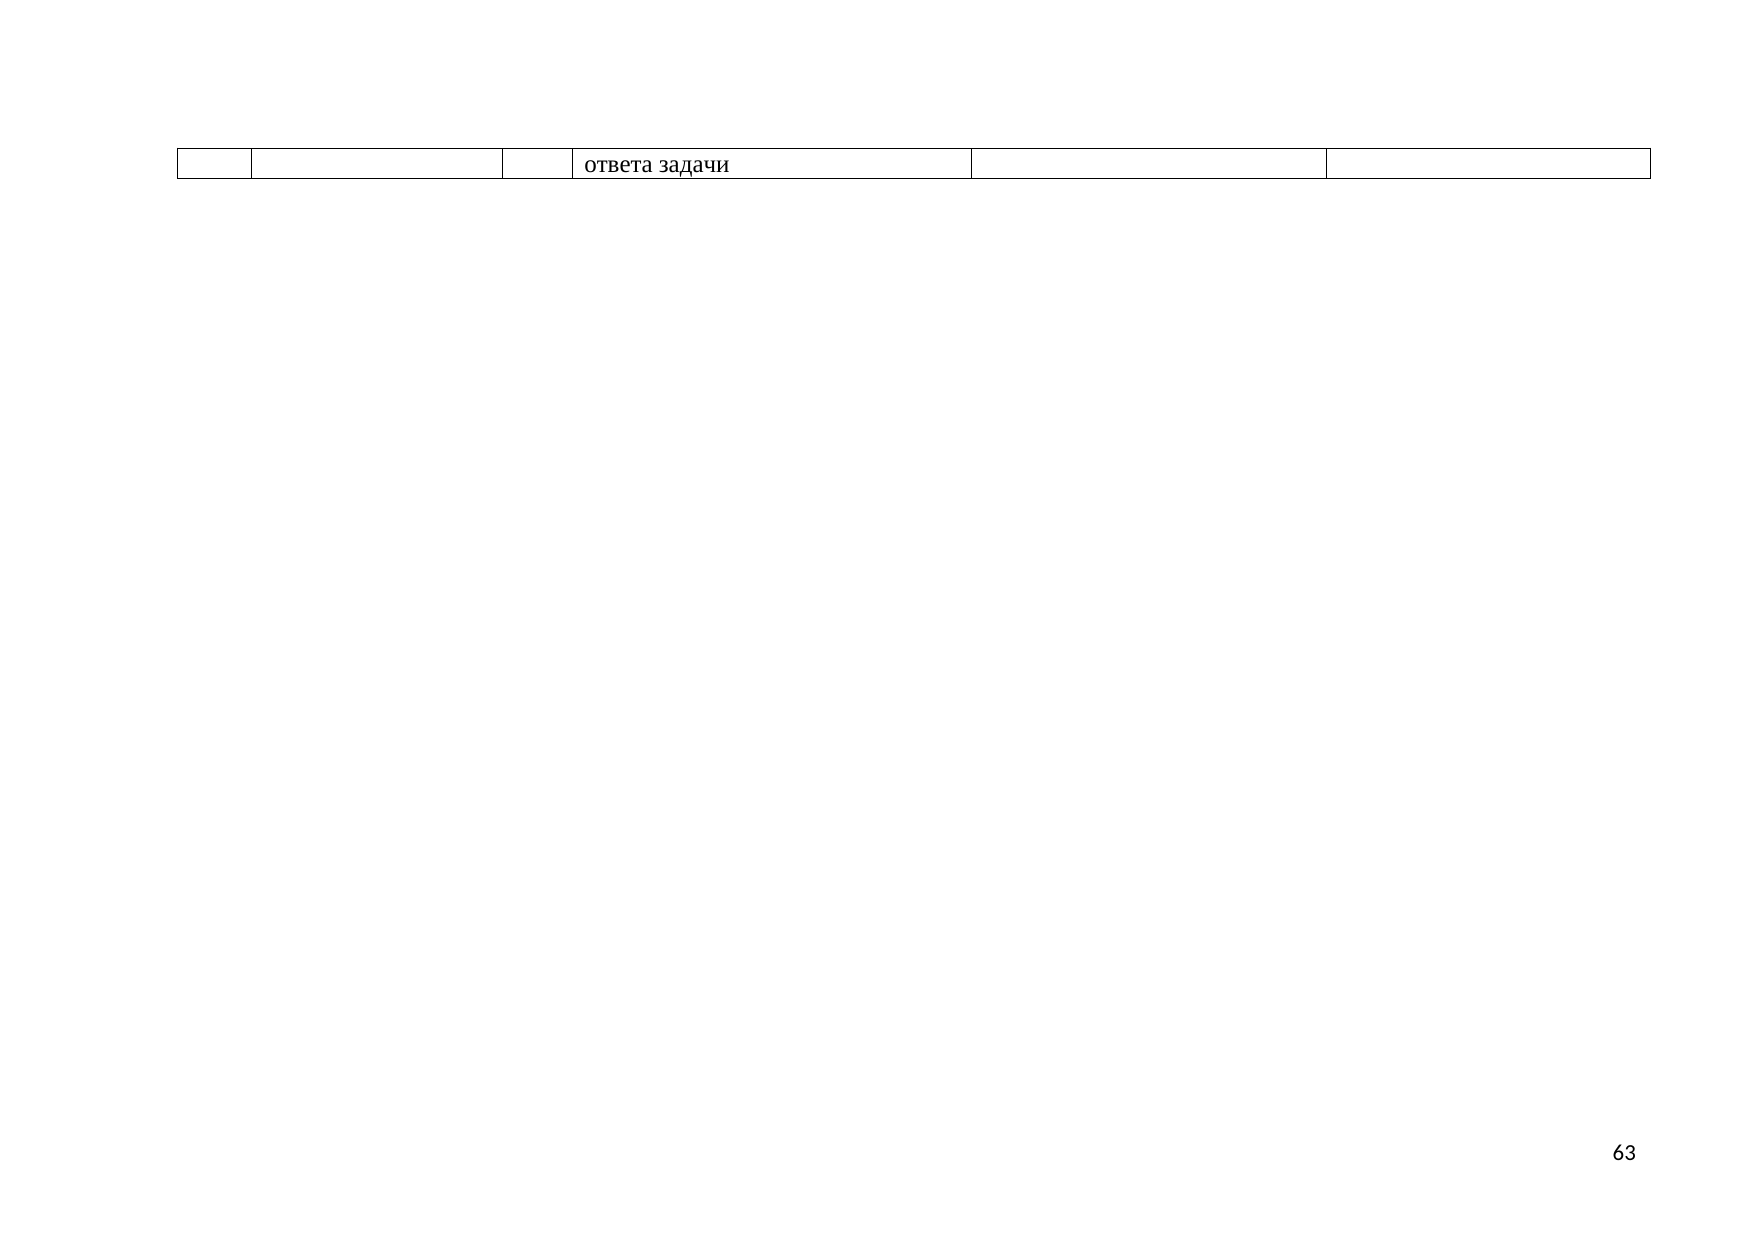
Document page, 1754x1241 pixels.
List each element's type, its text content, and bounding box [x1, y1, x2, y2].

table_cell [252, 149, 502, 177]
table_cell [573, 149, 971, 177]
table_cell 1 [503, 149, 572, 177]
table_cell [972, 149, 1326, 177]
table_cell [1327, 149, 1650, 177]
table_cell 89 [178, 149, 251, 177]
